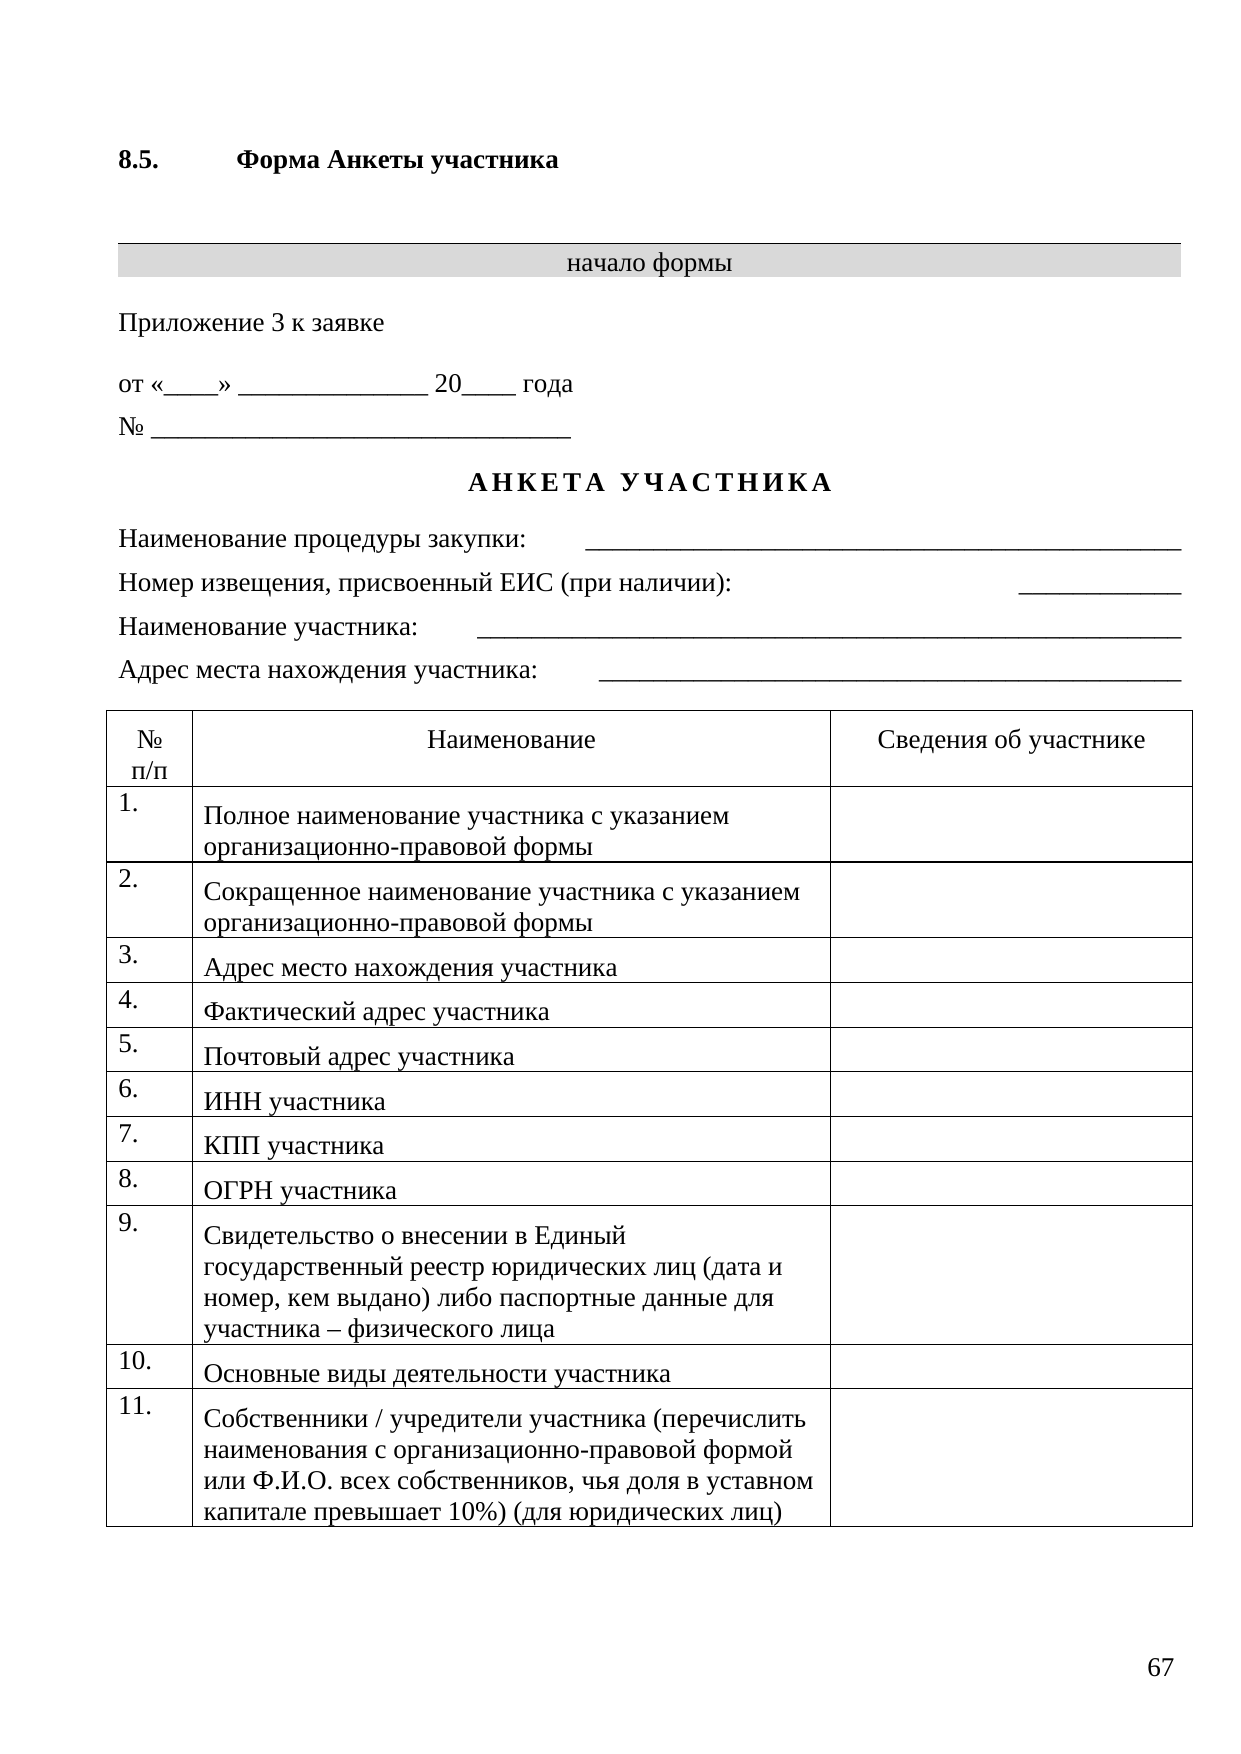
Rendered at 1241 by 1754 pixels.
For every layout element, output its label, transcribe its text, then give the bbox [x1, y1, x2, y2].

table_cell Адрес место нахождения участника [193, 938, 830, 982]
table_cell Сокращенное наименование участника с указанием организационно-правовой формы [193, 863, 830, 937]
table_cell Фактический адрес участника [193, 983, 830, 1027]
table_cell [831, 1345, 1192, 1388]
text начало формы [118, 244, 1181, 277]
table_cell Основные виды деятельности участника [193, 1345, 830, 1388]
text Приложение 3 к заявке [118, 306, 1181, 337]
table_cell [107, 1389, 192, 1526]
table_cell [107, 1028, 192, 1071]
table_cell [831, 1028, 1192, 1071]
table_cell [831, 787, 1192, 861]
table_cell [831, 1162, 1192, 1205]
table_cell [107, 1117, 192, 1161]
table_cell [107, 863, 192, 937]
text № _______________________________ [118, 410, 1181, 441]
table_cell КПП участника [193, 1117, 830, 1161]
text Наименование участника: ____________________________________________________ [118, 610, 1181, 641]
table_cell Свидетельство о внесении в Единый государственный реестр юридических лиц (дата и номер, кем выдано) либо паспортные данные для участника – физического лица [193, 1206, 830, 1343]
table_cell ИНН участника [193, 1072, 830, 1116]
table_cell Почтовый адрес участника [193, 1028, 830, 1071]
table_cell [831, 863, 1192, 937]
text Адрес места нахождения участника: ___________________________________________ [118, 653, 1181, 685]
table_header Сведения об участнике [831, 711, 1192, 786]
table_cell [107, 787, 192, 861]
table_header № п/п [107, 711, 192, 786]
table_cell Полное наименование участника с указанием организационно-правовой формы [193, 787, 830, 861]
table_cell [107, 1345, 192, 1388]
table_cell [831, 1117, 1192, 1161]
text Номер извещения, присвоенный ЕИС (при наличии): ____________ [118, 566, 1181, 597]
table_cell [107, 1162, 192, 1205]
table_cell [107, 1072, 192, 1116]
text Наименование процедуры закупки: ____________________________________________ [118, 523, 1181, 554]
table_header Наименование [193, 711, 830, 786]
table_cell ОГРН участника [193, 1162, 830, 1205]
table_cell [831, 983, 1192, 1027]
table_cell [107, 983, 192, 1027]
text Анкета участника [118, 466, 1181, 498]
table_cell Собственники / учредители участника (перечислить наименования с организационно-правовой формой или Ф.И.О. всех собственников, чья доля в уставном капитале превышает 10%) (для юридических лиц) [193, 1389, 830, 1526]
table_cell [831, 1389, 1192, 1526]
text Форма Анкеты участника [118, 143, 1181, 174]
table_cell [107, 938, 192, 982]
table_cell [831, 1206, 1192, 1343]
text от «____» ______________ 20____ года [118, 367, 1181, 398]
table_cell [107, 1206, 192, 1343]
table_cell [831, 1072, 1192, 1116]
table_cell [831, 938, 1192, 982]
